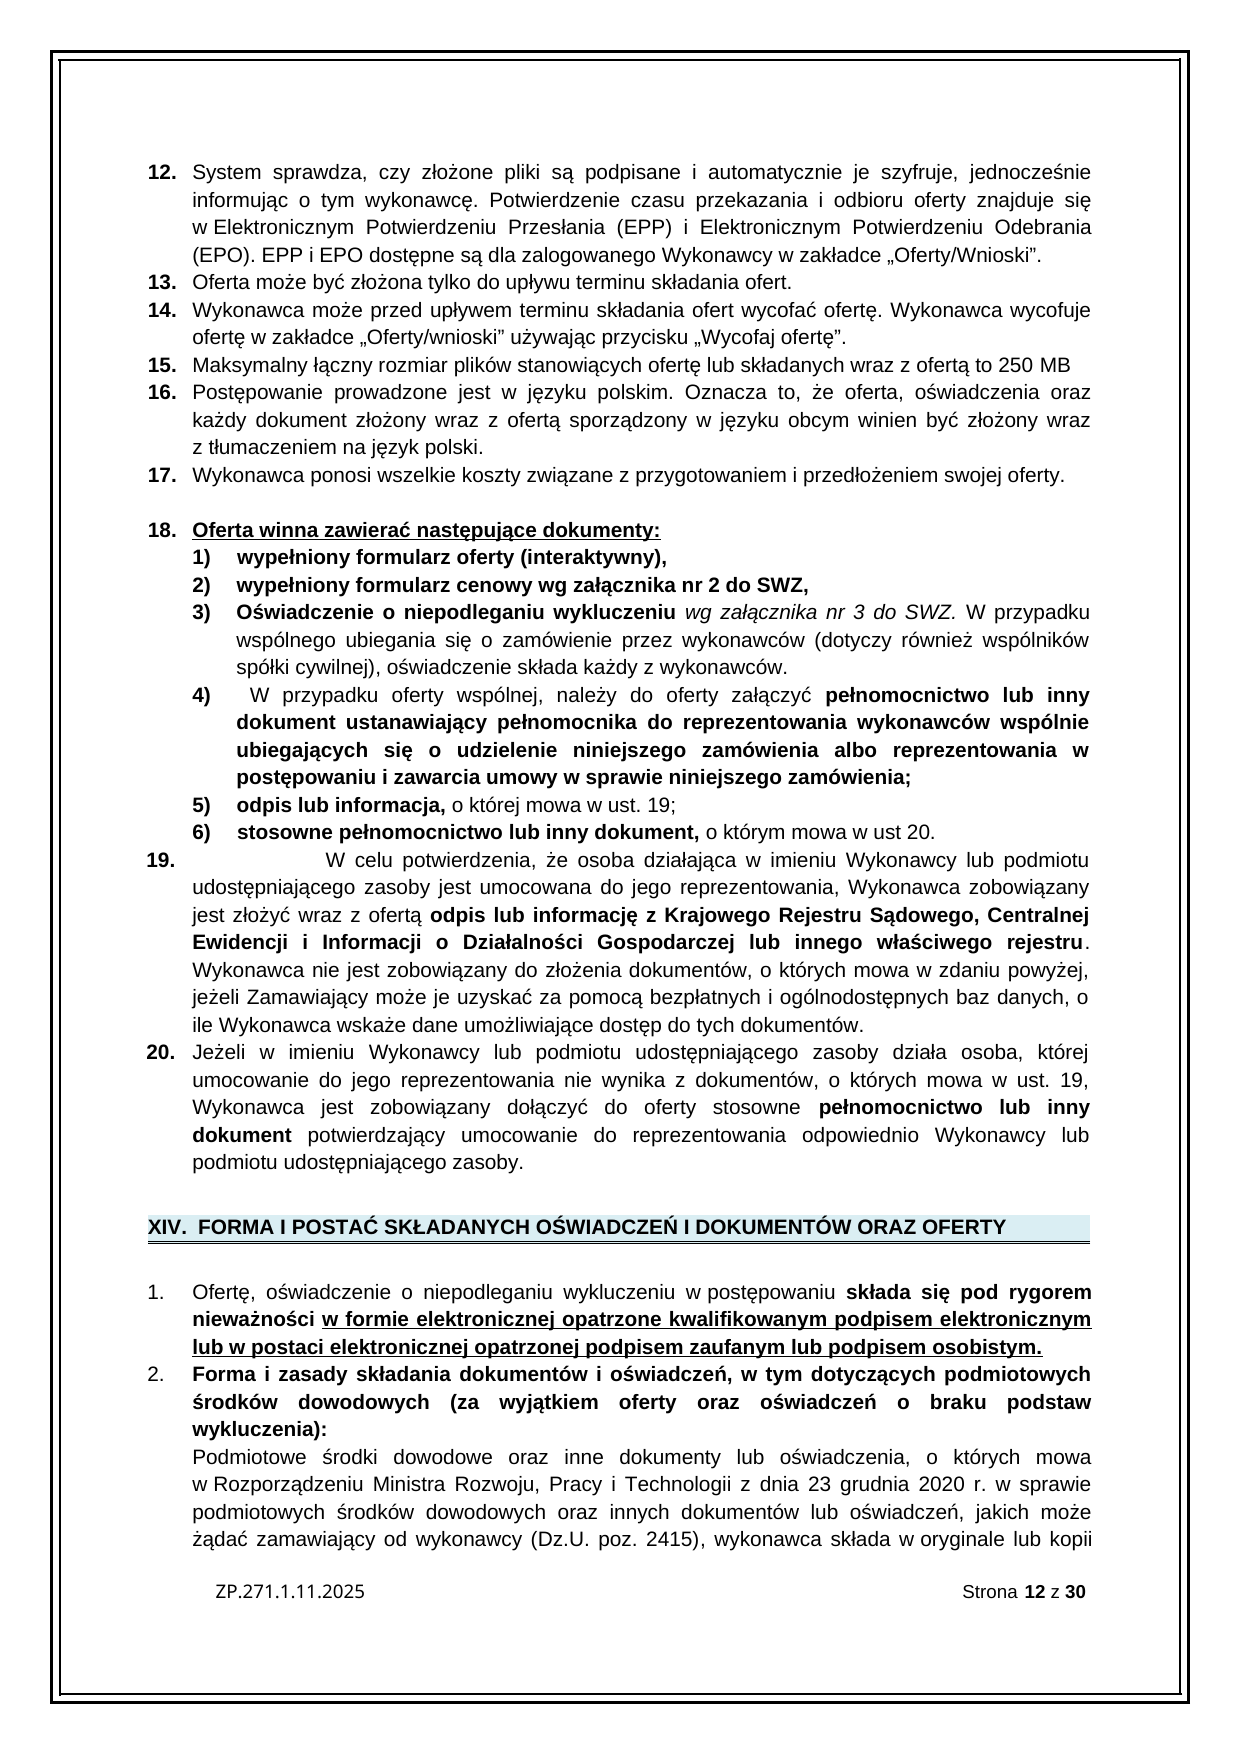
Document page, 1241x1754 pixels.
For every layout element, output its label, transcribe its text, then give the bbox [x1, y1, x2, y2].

list wypełniony formularz oferty (interaktywny), [192, 545, 1090, 569]
list stosowne pełnomocnictwo lub inny dokument, o którym mowa w ust 20. [192, 820, 1090, 844]
list Maksymalny łączny rozmiar plików stanowiących ofertę lub składanych wraz z ofertą to 250 MB [148, 353, 1092, 377]
list Oświadczenie o niepodleganiu wykluczeniu wg załącznika nr 3 do SWZ. W przypadku wspólnego ubiegania się o zamówienie przez wykonawców (dotyczy również wspólników spółki cywilnej), oświadczenie składa każdy z wykonawców. [192, 600, 1090, 679]
list Wykonawca ponosi wszelkie koszty związane z przygotowaniem i przedłożeniem swojej oferty. [148, 463, 1092, 487]
list FORMA I POSTAĆ SKŁADANYCH OŚWIADCZEŃ I DOKUMENTÓW ORAZ OFERTY [148, 1215, 1090, 1241]
list odpis lub informacja, o której mowa w ust. 19; [192, 793, 1090, 817]
list Forma i zasady składania dokumentów i oświadczeń, w tym dotyczących podmiotowych środków dowodowych (za wyjątkiem oferty oraz oświadczeń o braku podstaw wykluczenia): [147, 1362, 1092, 1441]
list Ofertę, oświadczenie o niepodleganiu wykluczeniu w postępowaniu składa się pod rygorem nieważności w formie elektronicznej opatrzone kwalifikowanym podpisem elektronicznym lub w postaci elektronicznej opatrzonej podpisem zaufanym lub podpisem osobistym. [147, 1279, 1092, 1358]
list Jeżeli w imieniu Wykonawcy lub podmiotu udostępniającego zasoby działa osoba, której umocowanie do jego reprezentowania nie wynika z dokumentów, o których mowa w ust. 19, Wykonawca jest zobowiązany dołączyć do oferty stosowne pełnomocnictwo lub inny dokument potwierdzający umocowanie do reprezentowania odpowiednio Wykonawcy lub podmiotu udostępniającego zasoby. [146, 1040, 1090, 1174]
list W celu potwierdzenia, że osoba działająca w imieniu Wykonawcy lub podmiotu udostępniającego zasoby jest umocowana do jego reprezentowania, Wykonawca zobowiązany jest złożyć wraz z ofertą odpis lub informację z Krajowego Rejestru Sądowego, Centralnej Ewidencji i Informacji o Działalności Gospodarczej lub innego właściwego rejestru. Wykonawca nie jest zobowiązany do złożenia dokumentów, o których mowa w zdaniu powyżej, jeżeli Zamawiający może je uzyskać za pomocą bezpłatnych i ogólnodostępnych baz danych, o ile Wykonawca wskaże dane umożliwiające dostęp do tych dokumentów. [146, 848, 1090, 1037]
list Wykonawca może przed upływem terminu składania ofert wycofać ofertę. Wykonawca wycofuje ofertę w zakładce „Oferty/wnioski” używając przycisku „Wycofaj ofertę”. [148, 298, 1092, 349]
list Oferta może być złożona tylko do upływu terminu składania ofert. [148, 270, 1092, 294]
list System sprawdza, czy złożone pliki są podpisane i automatycznie je szyfruje, jednocześnie informując o tym wykonawcę. Potwierdzenie czasu przekazania i odbioru oferty znajduje się w Elektronicznym Potwierdzeniu Przesłania (EPP) i Elektronicznym Potwierdzeniu Odebrania (EPO). EPP i EPO dostępne są dla zalogowanego Wykonawcy w zakładce „Oferty/Wnioski”. [148, 160, 1092, 267]
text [192, 1444, 1092, 1551]
list Oferta winna zawierać następujące dokumenty: [148, 518, 1092, 542]
list Postępowanie prowadzone jest w języku polskim. Oznacza to, że oferta, oświadczenia oraz każdy dokument złożony wraz z ofertą sporządzony w języku obcym winien być złożony wraz z tłumaczeniem na język polski. [148, 380, 1092, 459]
list wypełniony formularz cenowy wg załącznika nr 2 do SWZ, [192, 573, 1090, 597]
list W przypadku oferty wspólnej, należy do oferty załączyć pełnomocnictwo lub inny dokument ustanawiający pełnomocnika do reprezentowania wykonawców wspólnie ubiegających się o udzielenie niniejszego zamówienia albo reprezentowania w postępowaniu i zawarcia umowy w sprawie niniejszego zamówienia; [192, 683, 1090, 789]
